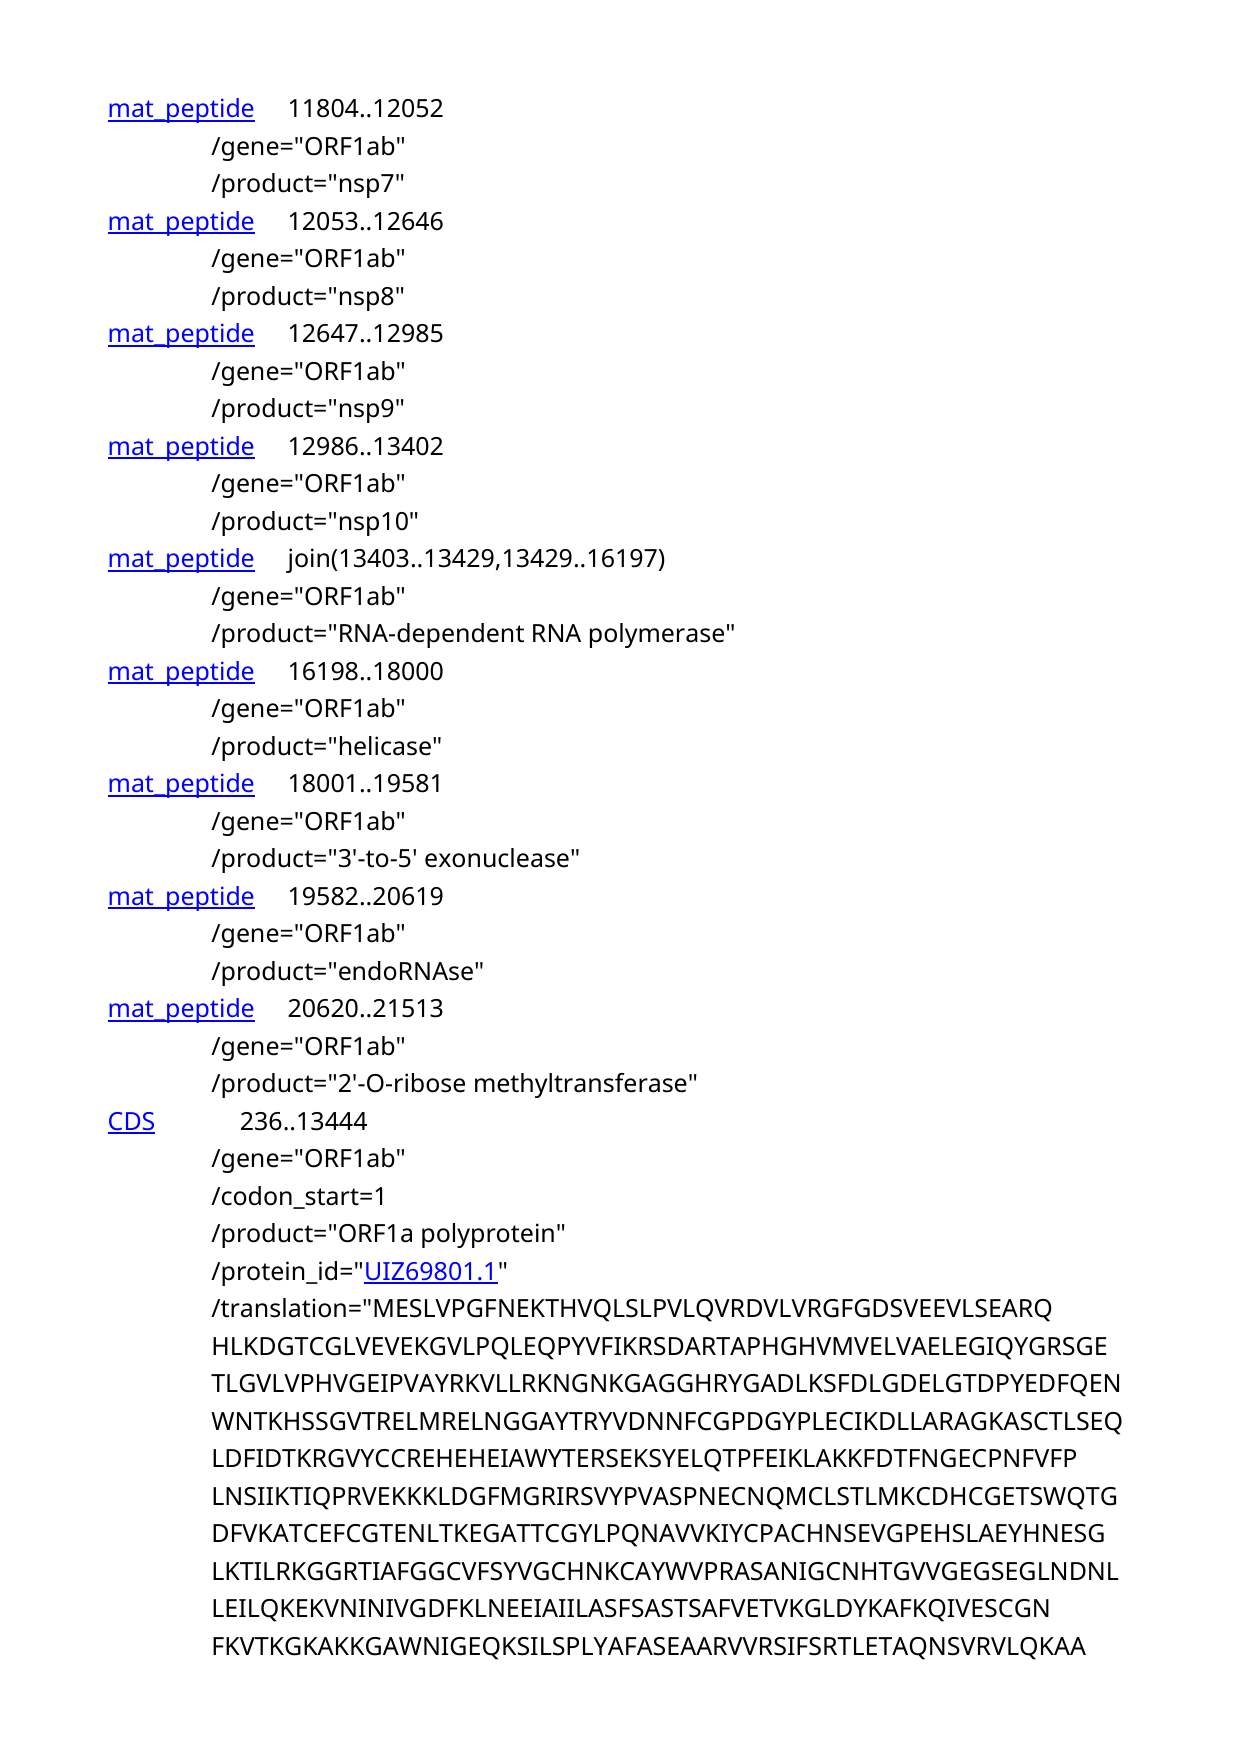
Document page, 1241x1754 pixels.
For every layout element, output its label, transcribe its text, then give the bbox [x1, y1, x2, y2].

text mat_peptide 12986..13402 [75, 427, 1165, 464]
text /product="3'-to-5' exonuclease" [75, 839, 1165, 877]
text /product="nsp9" [75, 389, 1165, 427]
text LEILQKEKVNINIVGDFKLNEEIAIILASFSASTSAFVETVKGLDYKAFKQIVESCGN [75, 1589, 1165, 1627]
text /protein_id="UIZ69801.1" [75, 1252, 1165, 1289]
text DFVKATCEFCGTENLTKEGATTCGYLPQNAVVKIYCPACHNSEVGPEHSLAEYHNESG [75, 1514, 1165, 1552]
text /gene="ORF1ab" [75, 239, 1165, 277]
text mat_peptide 19582..20619 [75, 877, 1165, 914]
text /gene="ORF1ab" [75, 352, 1165, 389]
text /gene="ORF1ab" [75, 802, 1165, 839]
text /gene="ORF1ab" [75, 577, 1165, 614]
text WNTKHSSGVTRELMRELNGGAYTRYVDNNFCGPDGYPLECIKDLLARAGKASCTLSEQ [75, 1402, 1165, 1439]
text mat_peptide 11804..12052 [75, 89, 1165, 127]
text /product="2'-O-ribose methyltransferase" [75, 1064, 1165, 1102]
text /gene="ORF1ab" [75, 914, 1165, 952]
text LDFIDTKRGVYCCREHEHEIAWYTERSEKSYELQTPFEIKLAKKFDTFNGECPNFVFP [75, 1439, 1165, 1477]
text mat_peptide 12647..12985 [75, 314, 1165, 352]
text /translation="MESLVPGFNEKTHVQLSLPVLQVRDVLVRGFGDSVEEVLSEARQ [75, 1289, 1165, 1327]
text LNSIIKTIQPRVEKKKLDGFMGRIRSVYPVASPNECNQMCLSTLMKCDHCGETSWQTG [75, 1477, 1165, 1514]
text mat_peptide join(13403..13429,13429..16197) [75, 539, 1165, 577]
text /product="ORF1a polyprotein" [75, 1214, 1165, 1252]
text mat_peptide 18001..19581 [75, 764, 1165, 802]
text /product="endoRNAse" [75, 952, 1165, 989]
text /gene="ORF1ab" [75, 1027, 1165, 1064]
text FKVTKGKAKKGAWNIGEQKSILSPLYAFASEAARVVRSIFSRTLETAQNSVRVLQKAA [75, 1627, 1165, 1664]
text /product="RNA-dependent RNA polymerase" [75, 614, 1165, 652]
text /gene="ORF1ab" [75, 127, 1165, 164]
text /gene="ORF1ab" [75, 1139, 1165, 1177]
text /gene="ORF1ab" [75, 464, 1165, 502]
text HLKDGTCGLVEVEKGVLPQLEQPYVFIKRSDARTAPHGHVMVELVAELEGIQYGRSGE [75, 1327, 1165, 1364]
text mat_peptide 20620..21513 [75, 989, 1165, 1027]
text /product="helicase" [75, 727, 1165, 764]
text TLGVLVPHVGEIPVAYRKVLLRKNGNKGAGGHRYGADLKSFDLGDELGTDPYEDFQEN [75, 1364, 1165, 1402]
text /product="nsp7" [75, 164, 1165, 202]
text mat_peptide 16198..18000 [75, 652, 1165, 689]
text /gene="ORF1ab" [75, 689, 1165, 727]
text CDS 236..13444 [75, 1102, 1165, 1139]
text /product="nsp8" [75, 277, 1165, 314]
text mat_peptide 12053..12646 [75, 202, 1165, 239]
text LKTILRKGGRTIAFGGCVFSYVGCHNKCAYWVPRASANIGCNHTGVVGEGSEGLNDNL [75, 1552, 1165, 1589]
text /codon_start=1 [75, 1177, 1165, 1214]
text /product="nsp10" [75, 502, 1165, 539]
